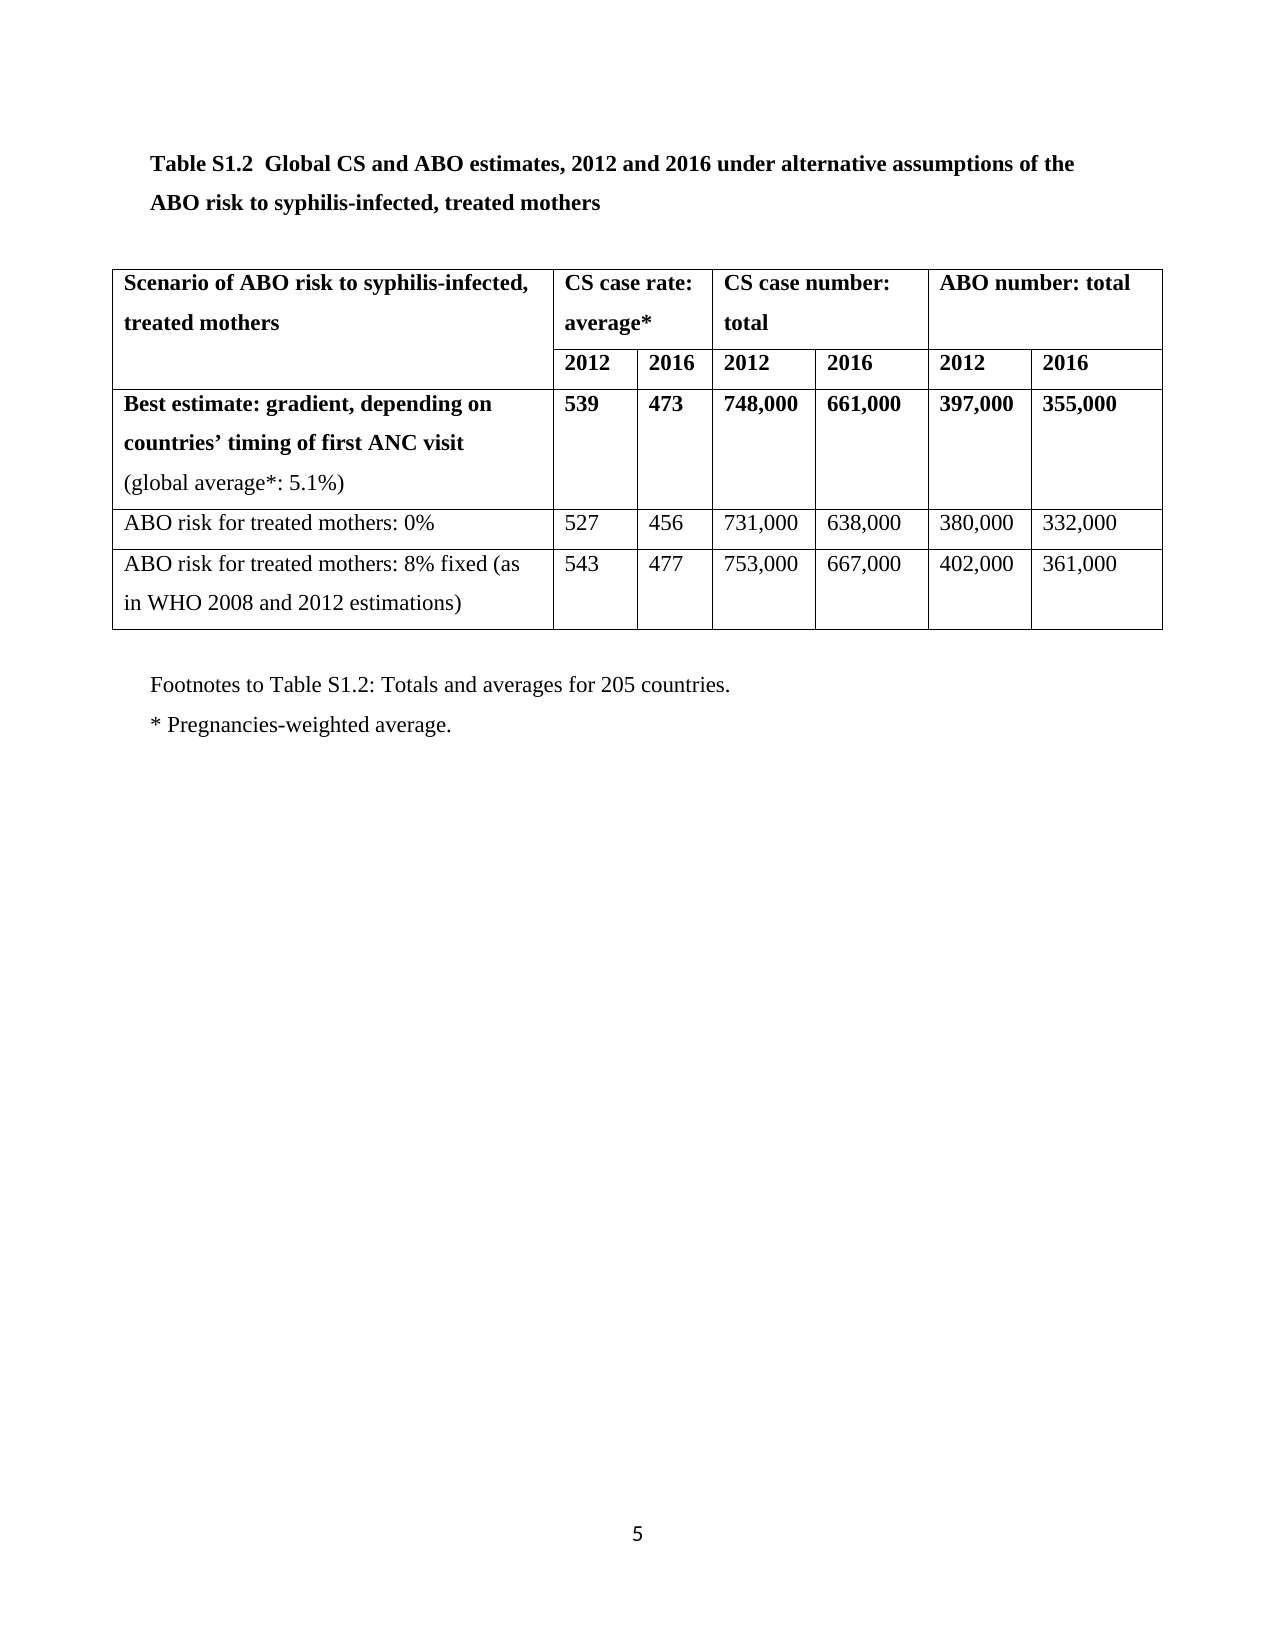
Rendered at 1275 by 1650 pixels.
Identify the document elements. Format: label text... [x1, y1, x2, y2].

table_cell 2016 [638, 350, 712, 389]
table_cell 2012 [713, 350, 815, 389]
table_cell 456 [638, 510, 712, 549]
table_cell ABO risk for treated mothers: 8% fixed (as in WHO 2008 and 2012 estimations) [113, 550, 553, 629]
table_cell 2016 [1032, 350, 1162, 389]
table_header CS case rate: average* [554, 270, 712, 348]
table_cell 748,000 [713, 390, 815, 508]
table_cell 731,000 [713, 510, 815, 549]
table_cell 2012 [929, 350, 1031, 389]
table_cell 355,000 [1032, 390, 1162, 508]
table_cell 638,000 [816, 510, 928, 549]
table_cell 2012 [554, 350, 637, 389]
table_cell 543 [554, 550, 637, 629]
table_cell 361,000 [1032, 550, 1162, 629]
text Table S1.2 Global CS and ABO estimates, 2012 and 2016 under alternative assumptions of the ABO risk to syphilis-infected, treated mothers [150, 150, 1125, 216]
text Footnotes to Table S1.2: Totals and averages for 205 countries. [150, 671, 1125, 697]
text * Pregnancies-weighted average. [150, 711, 1125, 737]
table_cell 380,000 [929, 510, 1031, 549]
table_cell 477 [638, 550, 712, 629]
table_cell 667,000 [816, 550, 928, 629]
table_header CS case number: total [713, 270, 928, 348]
table_cell 661,000 [816, 390, 928, 508]
table_cell 527 [554, 510, 637, 549]
table_cell 332,000 [1032, 510, 1162, 549]
table_cell Best estimate: gradient, depending on countries’ timing of first ANC visit (global average*: 5.1%) [113, 390, 553, 508]
table_cell 753,000 [713, 550, 815, 629]
table_cell 473 [638, 390, 712, 508]
table_cell 397,000 [929, 390, 1031, 508]
table_cell ABO risk for treated mothers: 0% [113, 510, 553, 549]
table_header ABO number: total [929, 270, 1162, 348]
table_cell 2016 [816, 350, 928, 389]
table_header Scenario of ABO risk to syphilis-infected, treated mothers [113, 270, 553, 389]
table_cell 539 [554, 390, 637, 508]
table_cell 402,000 [929, 550, 1031, 629]
